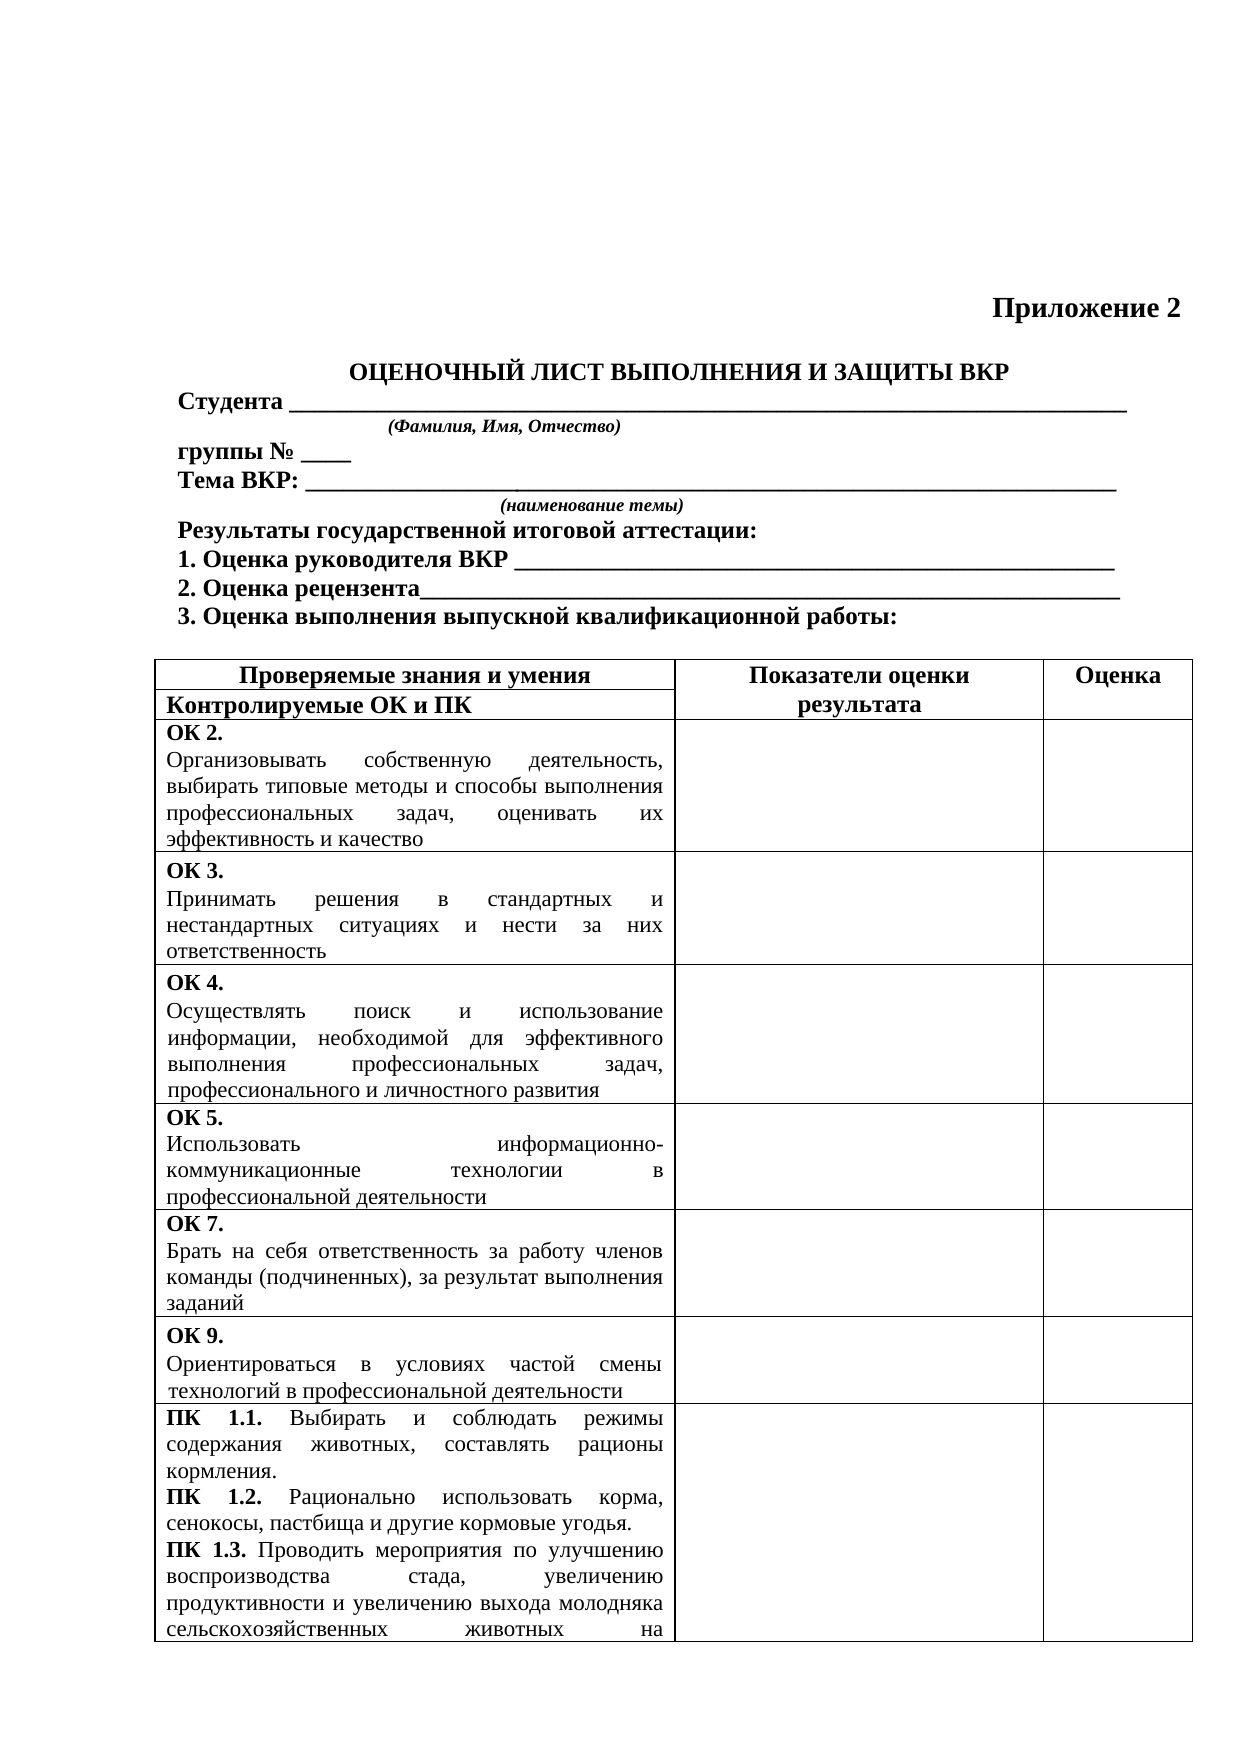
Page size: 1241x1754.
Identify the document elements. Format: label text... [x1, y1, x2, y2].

text ОЦЕНОЧНЫЙ ЛИСТ ВЫПОЛНЕНИЯ И ЗАЩИТЫ ВКР [177, 357, 1181, 386]
table_cell [676, 1104, 1043, 1209]
table_cell [1044, 720, 1192, 851]
text Результаты государственной итоговой аттестации: [177, 515, 1181, 544]
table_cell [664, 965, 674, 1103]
text Тема ВКР: _________________________________________________________________ [177, 465, 1181, 493]
table_cell [676, 1210, 1043, 1316]
text Приложение 2 [177, 290, 1181, 323]
table_cell [1044, 1104, 1192, 1209]
text группы № ____ [177, 436, 1181, 465]
table_cell ОК 3. Принимать решения в стандартных и нестандартных ситуациях и нести за них ответственность [156, 852, 674, 964]
table_cell ОК 7. Брать на себя ответственность за работу членов команды (подчиненных), за результат выполнения заданий [156, 1210, 674, 1316]
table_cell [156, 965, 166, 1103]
table_cell Контролируемые ОК и ПК [156, 690, 674, 718]
table_cell [676, 720, 1043, 851]
table_cell [1044, 965, 1192, 1103]
table_cell [1044, 1404, 1192, 1641]
table_cell ОК 2. Организовывать собственную деятельность, выбирать типовые методы и способы выполнения профессиональных задач, оценивать их эффективность и качество [156, 720, 674, 851]
table_cell [1044, 1317, 1192, 1403]
table_cell [1044, 852, 1192, 964]
text 1. Оценка руководителя ВКР ________________________________________________ [177, 544, 1181, 573]
table_header Проверяемые знания и умения [156, 660, 674, 689]
table_cell [676, 852, 1043, 964]
text 3. Оценка выполнения выпускной квалификационной работы: [177, 601, 1181, 630]
table_cell [676, 1317, 1043, 1403]
table_header Оценка [1044, 660, 1192, 718]
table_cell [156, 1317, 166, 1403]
text Студента ___________________________________________________________________ [177, 386, 1181, 414]
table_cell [156, 1404, 674, 1641]
table_cell [676, 965, 1043, 1103]
table_header Показатели оценки результата [676, 660, 1043, 718]
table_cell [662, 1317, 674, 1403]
text 2. Оценка рецензента________________________________________________________ [177, 573, 1181, 601]
table_cell [676, 1404, 1043, 1641]
text (наименование темы) [177, 493, 1181, 515]
table_cell ОК 5. Использовать информационно-коммуникационные технологии в профессиональной деятельности [156, 1104, 674, 1209]
table_cell [1044, 1210, 1192, 1316]
text (Фамилия, Имя, Отчество) [177, 414, 1181, 436]
